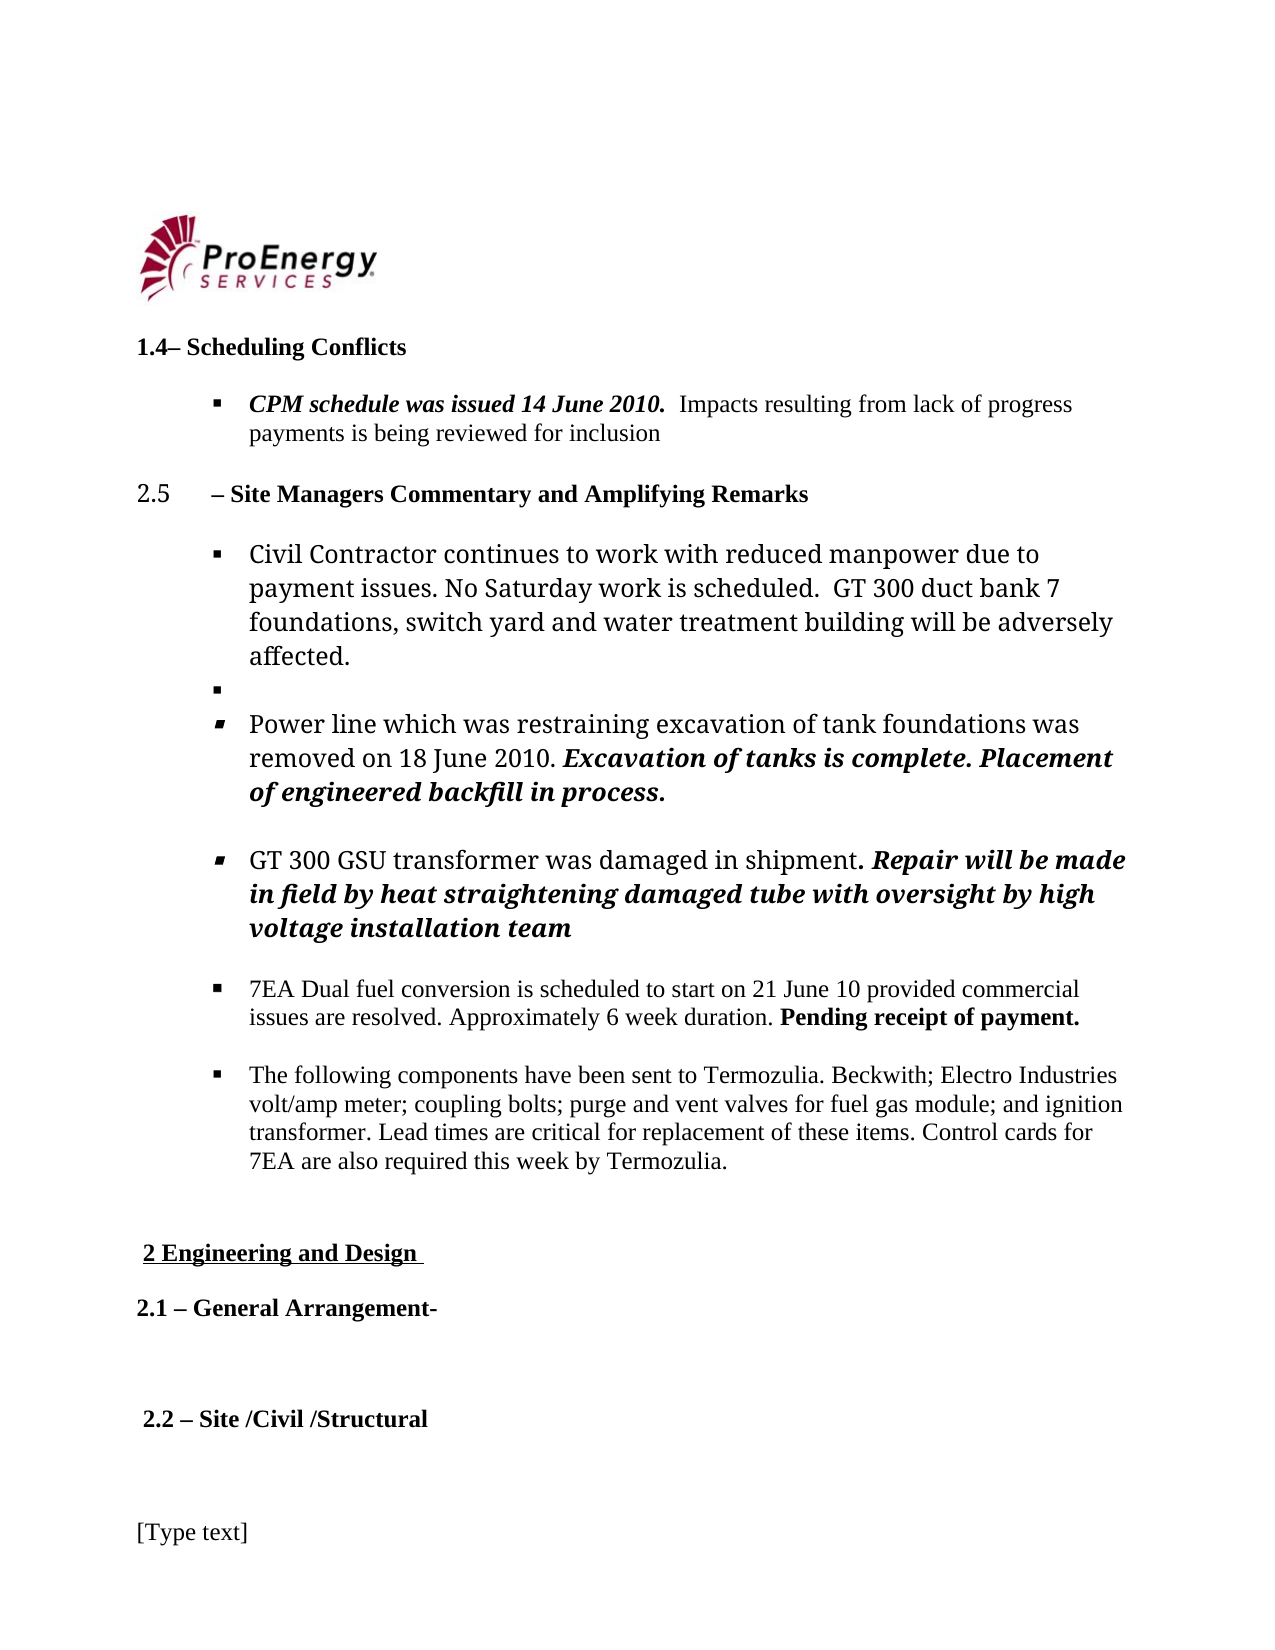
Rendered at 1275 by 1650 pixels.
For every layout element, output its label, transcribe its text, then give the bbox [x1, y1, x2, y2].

list The following components have been sent to Termozulia. Beckwith; Electro Industries volt/amp meter; coupling bolts; purge and vent valves for fuel gas module; and ignition transformer. Lead times are critical for replacement of these items. Control cards for 7EA are also required this week by Termozulia. [211, 1060, 1137, 1175]
list Civil Contractor continues to work with reduced manpower due to payment issues. No Saturday work is scheduled. GT 300 duct bank 7 foundations, switch yard and water treatment building will be adversely affected. [211, 536, 1137, 672]
text 2.2 – Site /Civil /Structural [136, 1404, 1137, 1432]
list Power line which was restraining excavation of tank foundations was removed on 18 June 2010. Excavation of tanks is complete. Placement of engineered backfill in process. [211, 707, 1137, 809]
text 2 Engineering and Design [136, 1238, 1137, 1267]
list – Site Managers Commentary and Amplifying Remarks [136, 476, 1137, 510]
list CPM schedule was issued 14 June 2010. Impacts resulting from lack of progress payments is being reviewed for inclusion [211, 389, 1137, 447]
list 7EA Dual fuel conversion is scheduled to start on 21 June 10 provided commercial issues are resolved. Approximately 6 week duration. Pending receipt of payment. [211, 974, 1137, 1031]
text 2.1 – General Arrangement- [136, 1293, 1137, 1322]
text 1.4– Scheduling Conflicts [136, 332, 1137, 361]
picture [136, 211, 381, 306]
list GT 300 GSU transformer was damaged in shipment. Repair will be made in field by heat straightening damaged tube with oversight by high voltage installation team [211, 843, 1137, 945]
